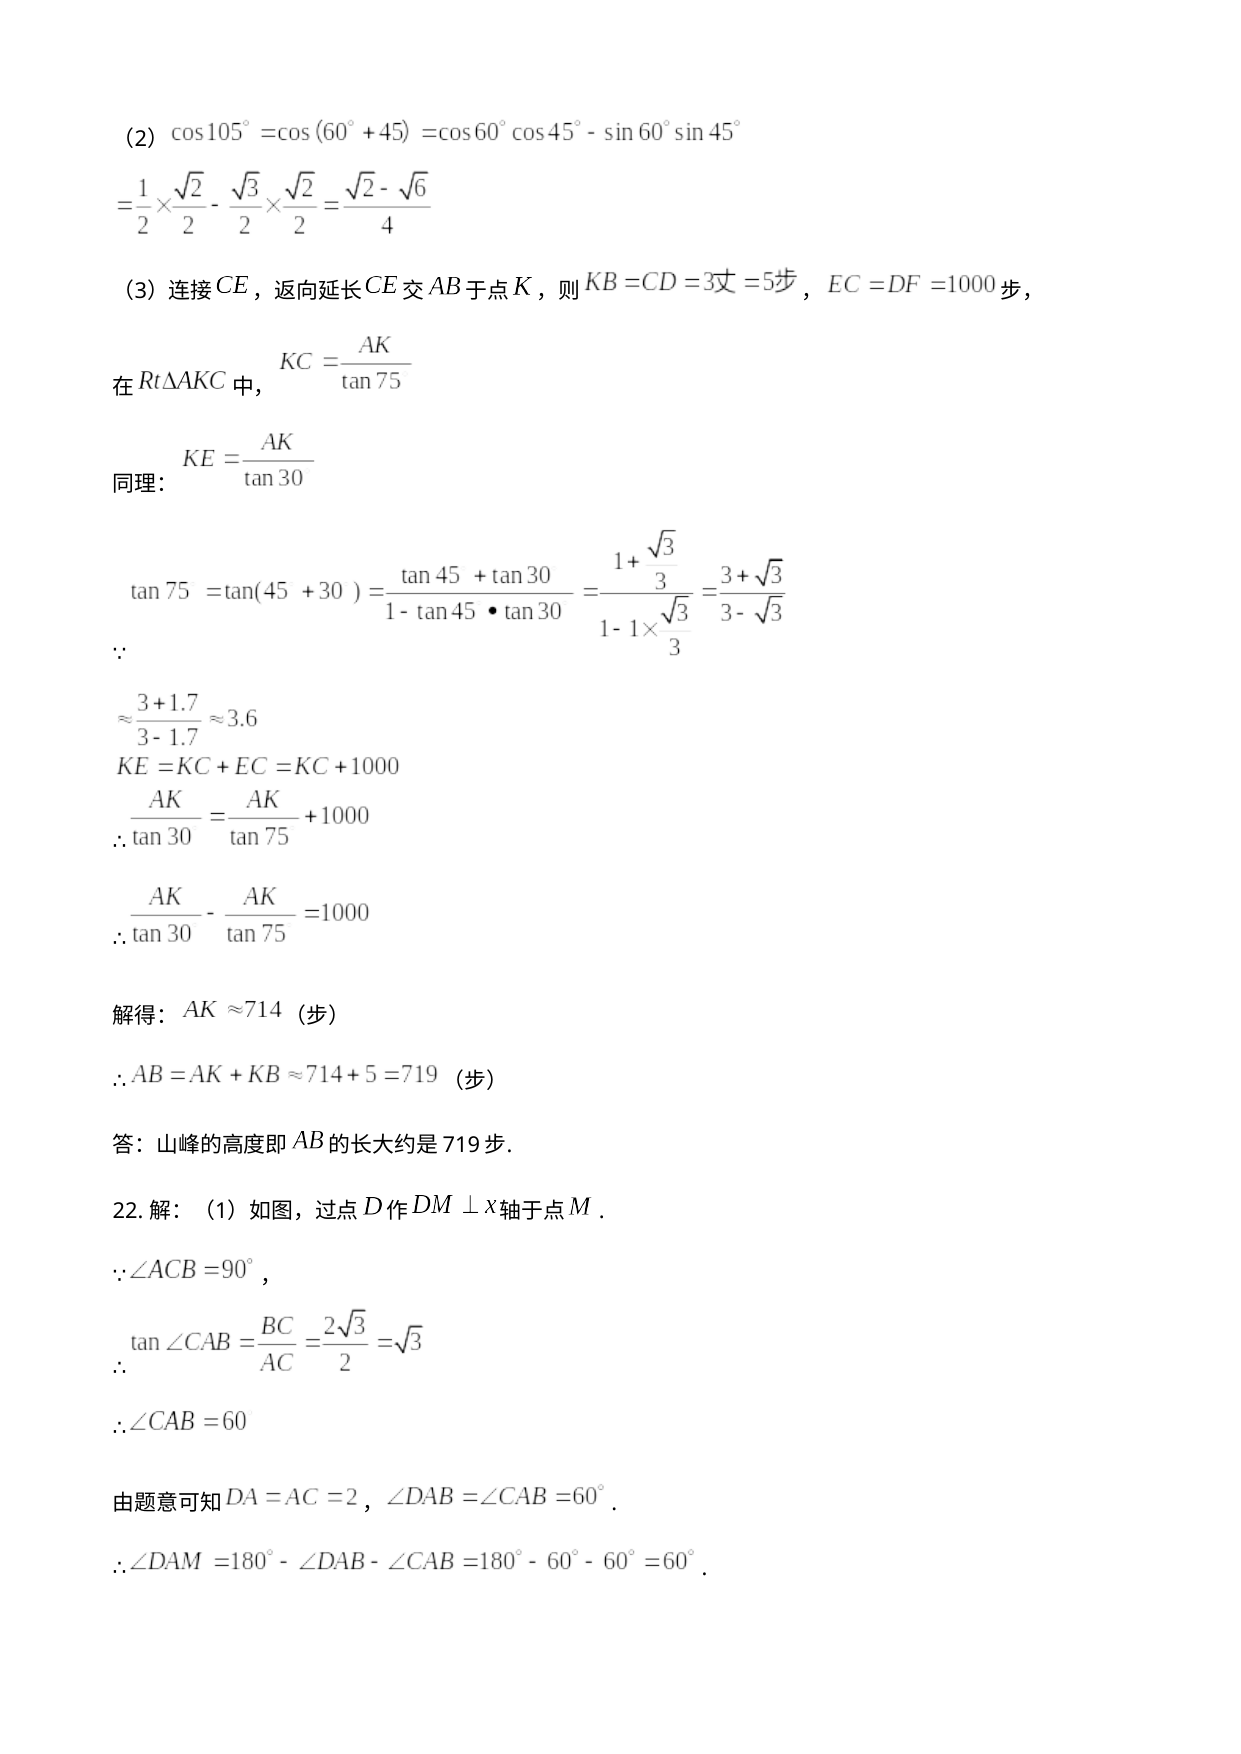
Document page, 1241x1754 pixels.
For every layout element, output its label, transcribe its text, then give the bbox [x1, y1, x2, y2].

text ∴ [112, 1402, 1128, 1467]
text ∵ [112, 524, 1128, 687]
text 解得：（步） [112, 979, 1128, 1044]
text 在中， [112, 329, 1128, 427]
text 答：山峰的高度即的长大约是719步. [112, 1109, 1128, 1174]
text （2） [112, 102, 1128, 167]
text ∴ [112, 784, 1128, 882]
text ∴. [112, 1532, 1128, 1597]
text ∴（步） [112, 1044, 1128, 1109]
text 22. 解：（1）如图，过点作轴于点. [112, 1174, 1128, 1239]
text 同理： [112, 427, 1128, 524]
text ∵， [112, 1239, 1128, 1304]
text 由题意可知，. [112, 1467, 1128, 1532]
text ∴ [112, 1304, 1128, 1402]
text （3）连接，返向延长交于点，则，步， [112, 264, 1128, 329]
text ∴ [112, 882, 1128, 979]
